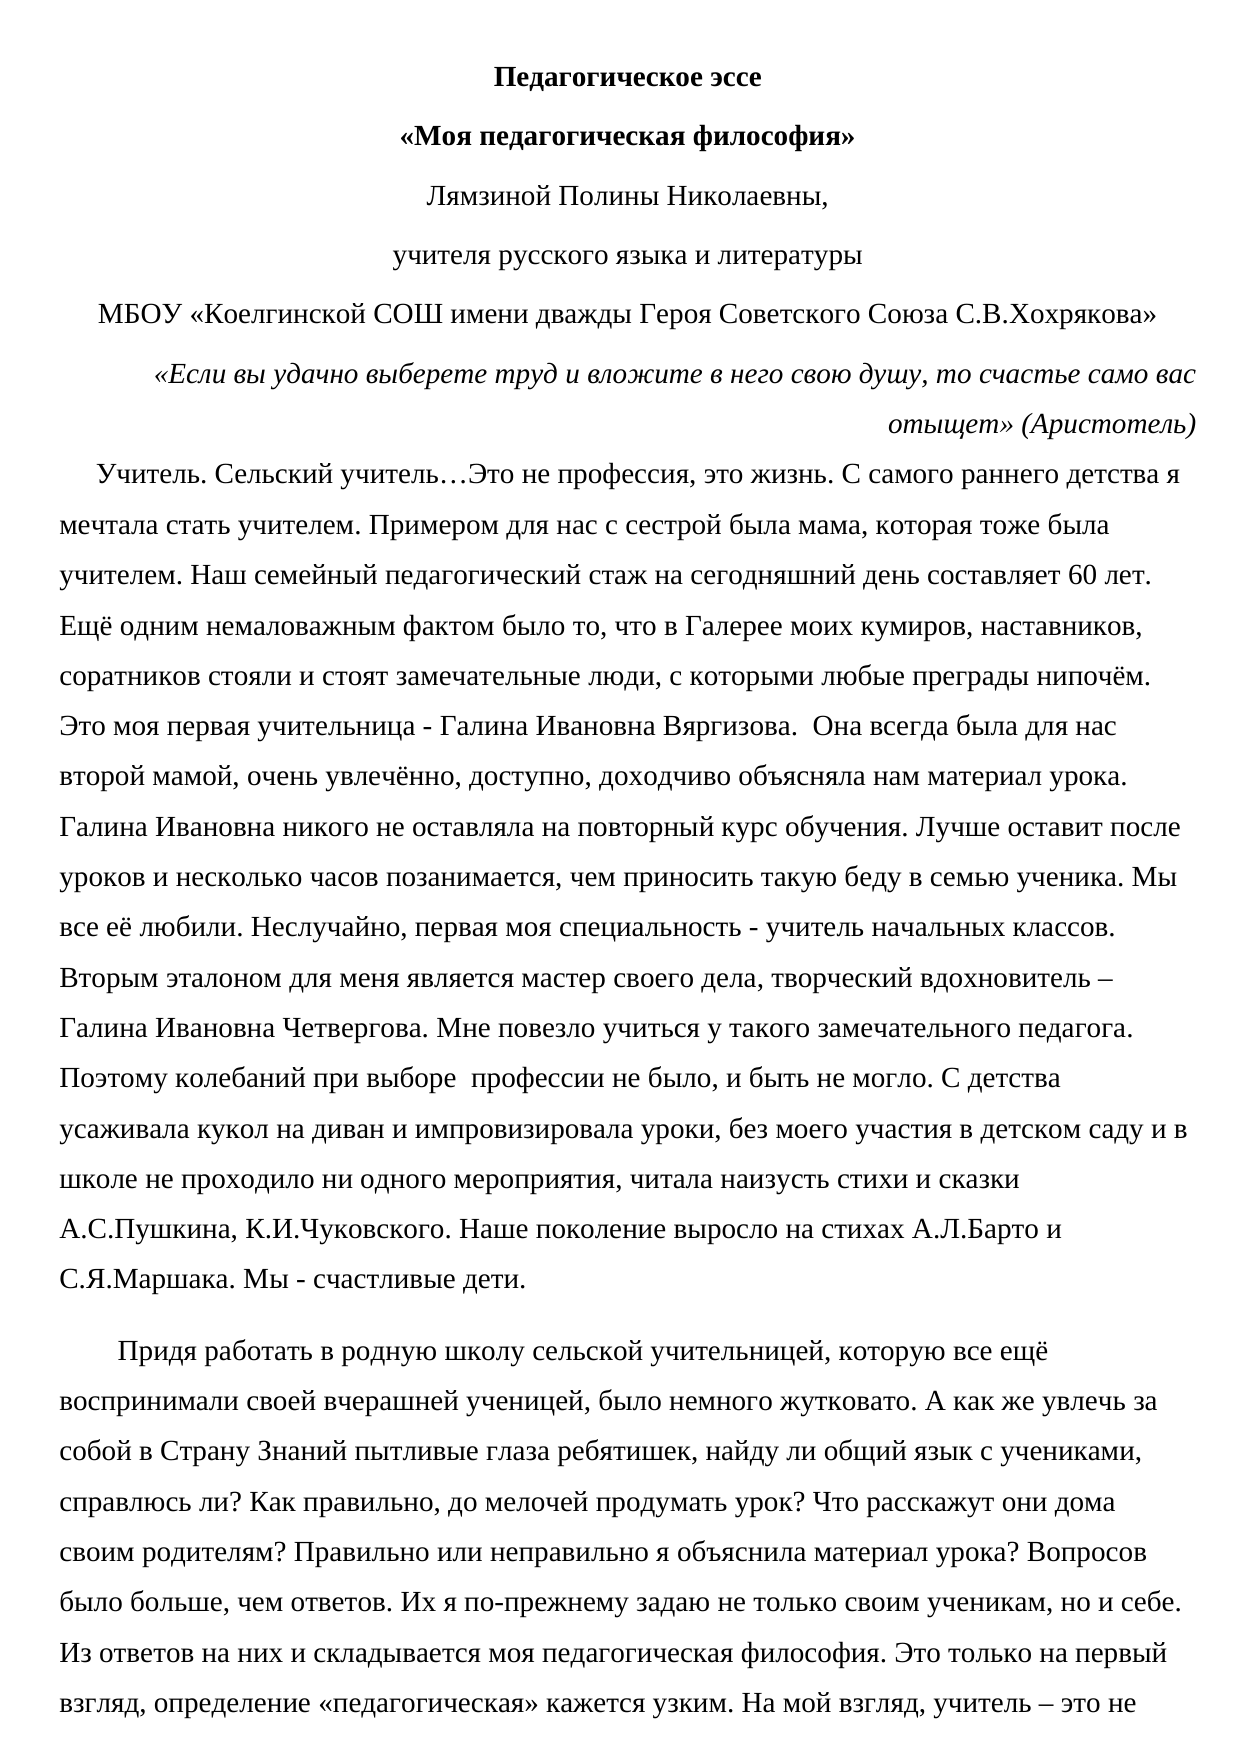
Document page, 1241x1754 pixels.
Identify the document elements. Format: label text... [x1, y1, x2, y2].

text «Если вы удачно выберете труд и вложите в него свою душу, то счастье само вас отыщет» (Аристотель) [59, 356, 1196, 440]
text учителя русского языка и литературы [59, 237, 1196, 271]
text МБОУ «Коелгинской СОШ имени дважды Героя Советского Союза С.В.Хохрякова» [59, 297, 1196, 330]
text Учитель. Сельский учитель…Это не профессия, это жизнь. С самого раннего детства я мечтала стать учителем. Примером для нас с сестрой была мама, которая тоже была учителем. Наш семейный педагогический стаж на сегодняшний день составляет 60 лет. Ещё одним немаловажным фактом было то, что в Галерее моих кумиров, наставников, соратников стояли и стоят замечательные люди, с которыми любые преграды нипочём. Это моя первая учительница - Галина Ивановна Вяргизова. Она всегда была для нас второй мамой, очень увлечённо, доступно, доходчиво объясняла нам материал урока. Галина Ивановна никого не оставляла на повторный курс обучения. Лучше оставит после уроков и несколько часов позанимается, чем приносить такую беду в семью ученика. Мы все её любили. Неслучайно, первая моя специальность - учитель начальных классов. Вторым эталоном для меня является мастер своего дела, творческий вдохновитель – Галина Ивановна Четвергова. Мне повезло учиться у такого замечательного педагога. Поэтому колебаний при выборе профессии не было, и быть не могло. С детства усаживала кукол на диван и импровизировала уроки, без моего участия в детском саду и в школе не проходило ни одного мероприятия, читала наизусть стихи и сказки А.С.Пушкина, К.И.Чуковского. Наше поколение выросло на стихах А.Л.Барто и С.Я.Маршака. Мы - счастливые дети. [59, 457, 1196, 1295]
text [59, 1333, 1196, 1718]
text «Моя педагогическая философия» [59, 118, 1196, 152]
text Лямзиной Полины Николаевны, [59, 178, 1196, 211]
text Педагогическое эссе [59, 59, 1196, 93]
